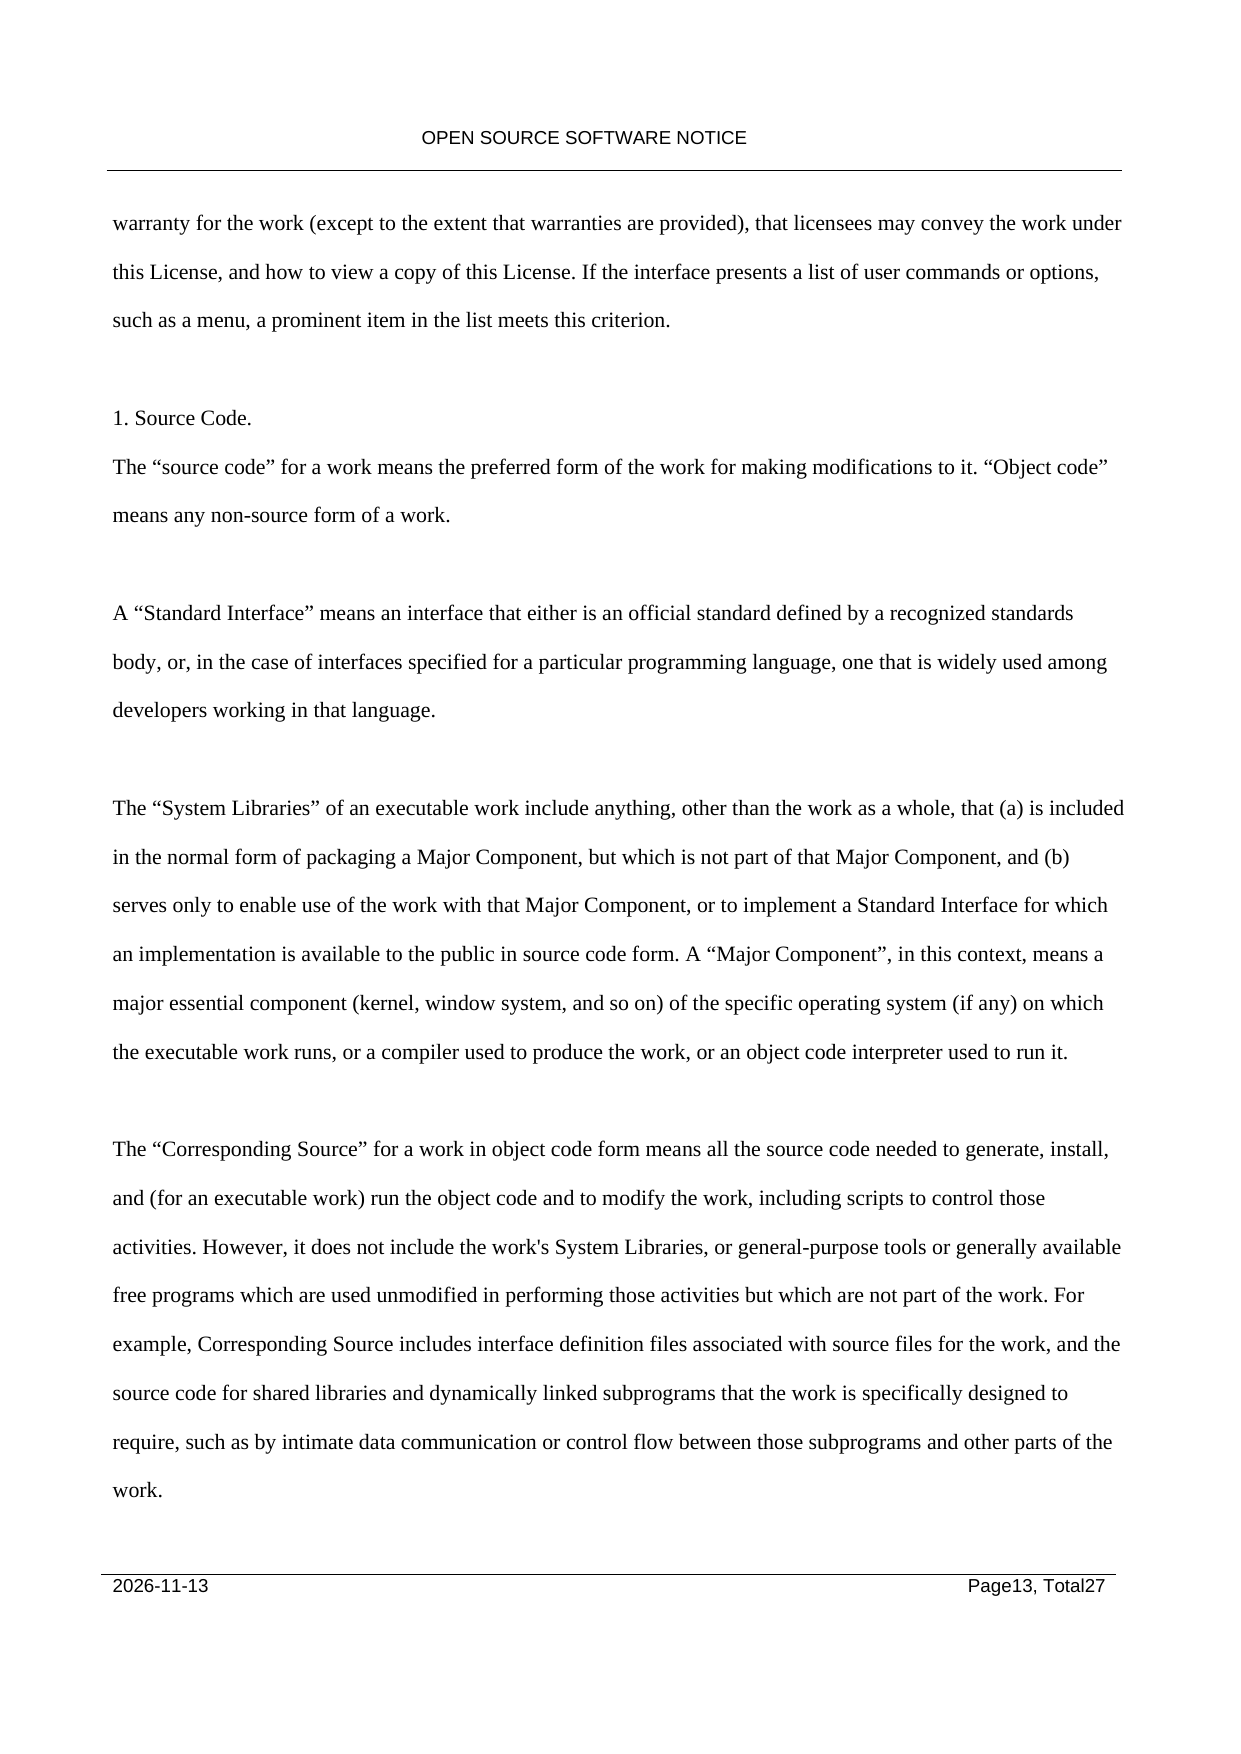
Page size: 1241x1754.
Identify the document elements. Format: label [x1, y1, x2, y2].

text [112, 206, 1128, 1506]
